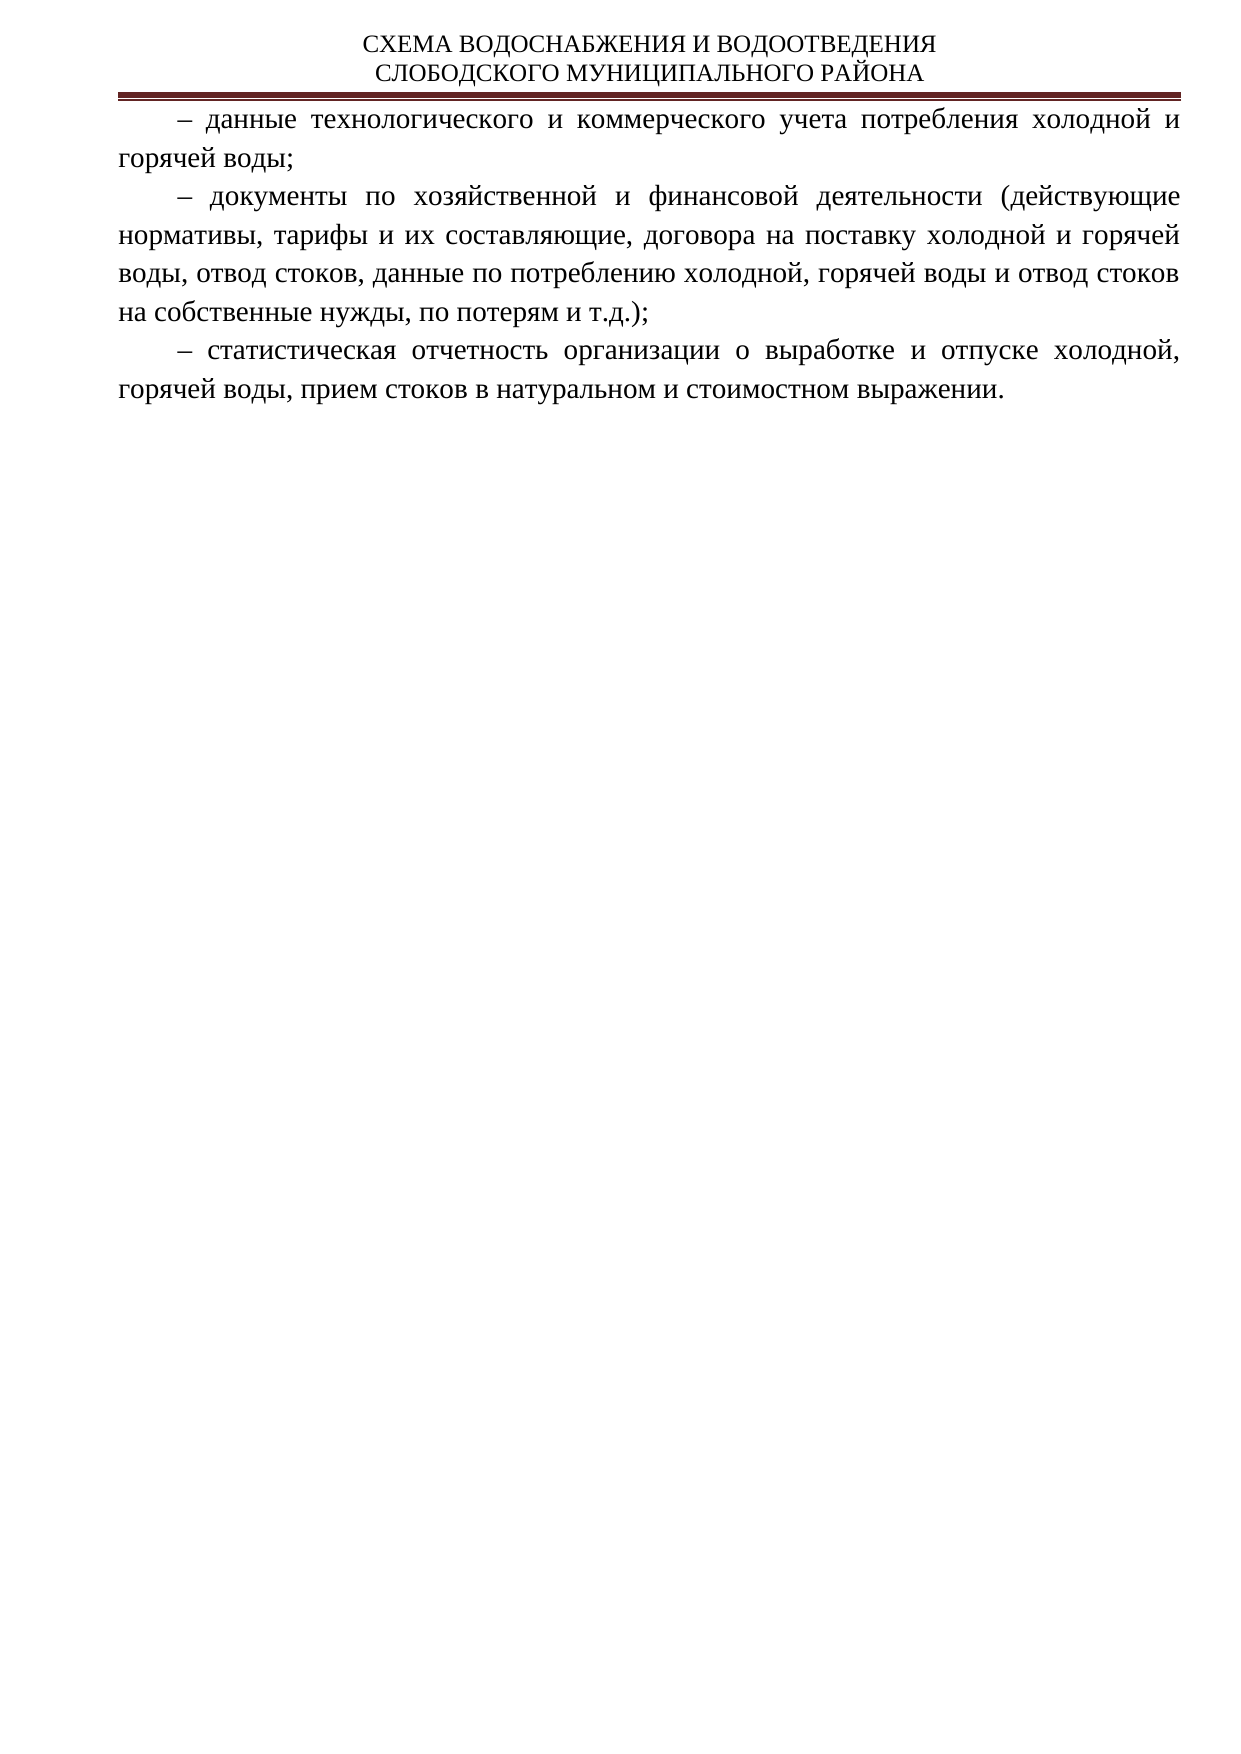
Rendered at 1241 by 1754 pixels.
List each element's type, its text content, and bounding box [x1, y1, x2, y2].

text – документы по хозяйственной и финансовой деятельности (действующие нормативы, тарифы и их составляющие, договора на поставку холодной и горячей воды, отвод стоков, данные по потреблению холодной, горячей воды и отвод стоков на собственные нужды, по потерям и т.д.); [118, 178, 1181, 327]
text – данные технологического и коммерческого учета потребления холодной и горячей воды; [118, 101, 1181, 173]
text – статистическая отчетность организации о выработке и отпуске холодной, горячей воды, прием стоков в натуральном и стоимостном выражении. [118, 332, 1181, 404]
